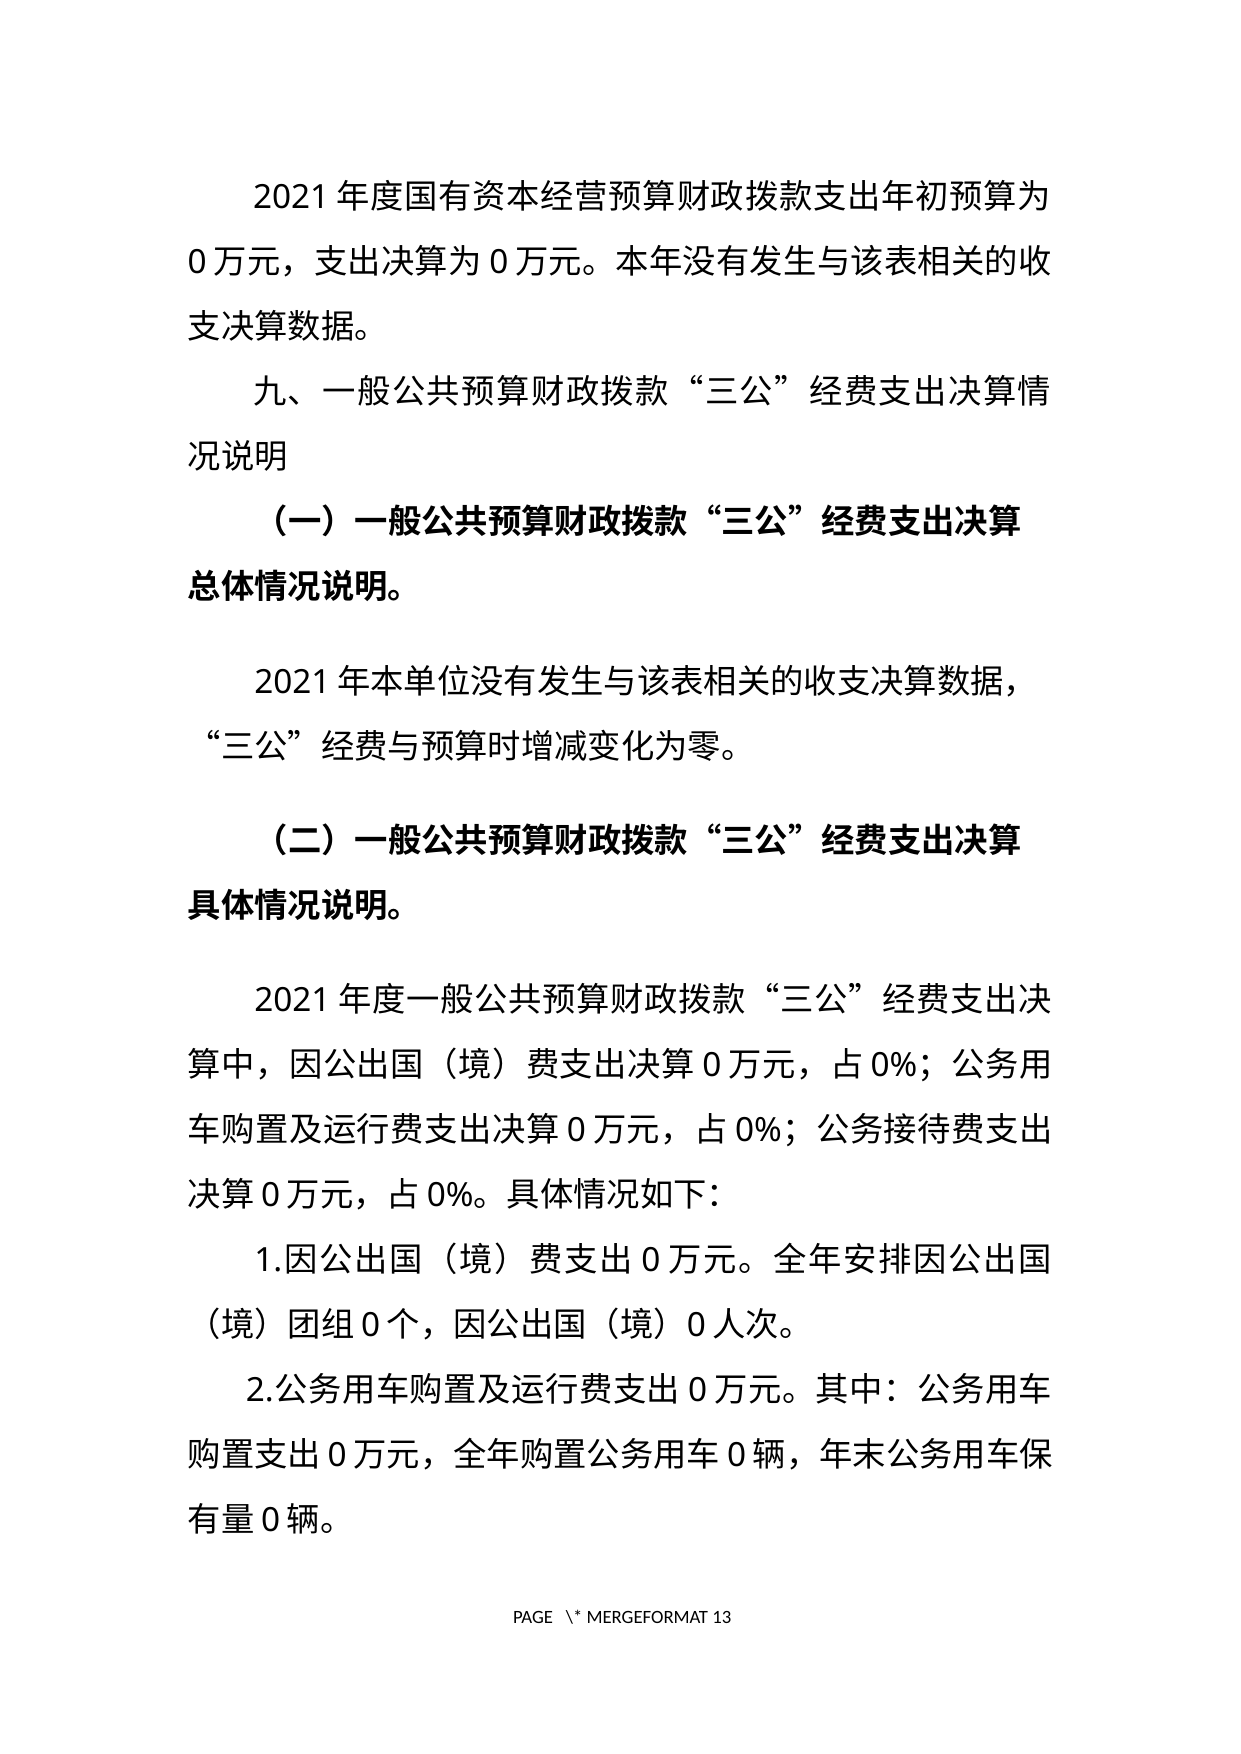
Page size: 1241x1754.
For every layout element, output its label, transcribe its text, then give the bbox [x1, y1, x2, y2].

text 2021年度一般公共预算财政拨款“三公”经费支出决算中，因公出国（境）费支出决算0万元，占0%；公务用车购置及运行费支出决算0万元，占0%；公务接待费支出决算0万元，占0%。具体情况如下： [187, 964, 1053, 1224]
text （二）一般公共预算财政拨款“三公”经费支出决算具体情况说明。 [187, 805, 1053, 935]
text 九、一般公共预算财政拨款“三公”经费支出决算情况说明 [187, 357, 1053, 487]
text 2021年度国有资本经营预算财政拨款支出年初预算为0万元，支出决算为0万元。本年没有发生与该表相关的收支决算数据。 [187, 162, 1053, 357]
text （一）一般公共预算财政拨款“三公”经费支出决算总体情况说明。 [187, 487, 1053, 617]
text 1.因公出国（境）费支出0万元。全年安排因公出国（境）团组0个，因公出国（境）0人次。 [187, 1224, 1053, 1354]
text 2.公务用车购置及运行费支出0万元。其中：公务用车购置支出0万元，全年购置公务用车0辆，年末公务用车保有量0辆。 [187, 1354, 1053, 1549]
text 2021年本单位没有发生与该表相关的收支决算数据，“三公”经费与预算时增减变化为零。 [187, 646, 1053, 776]
